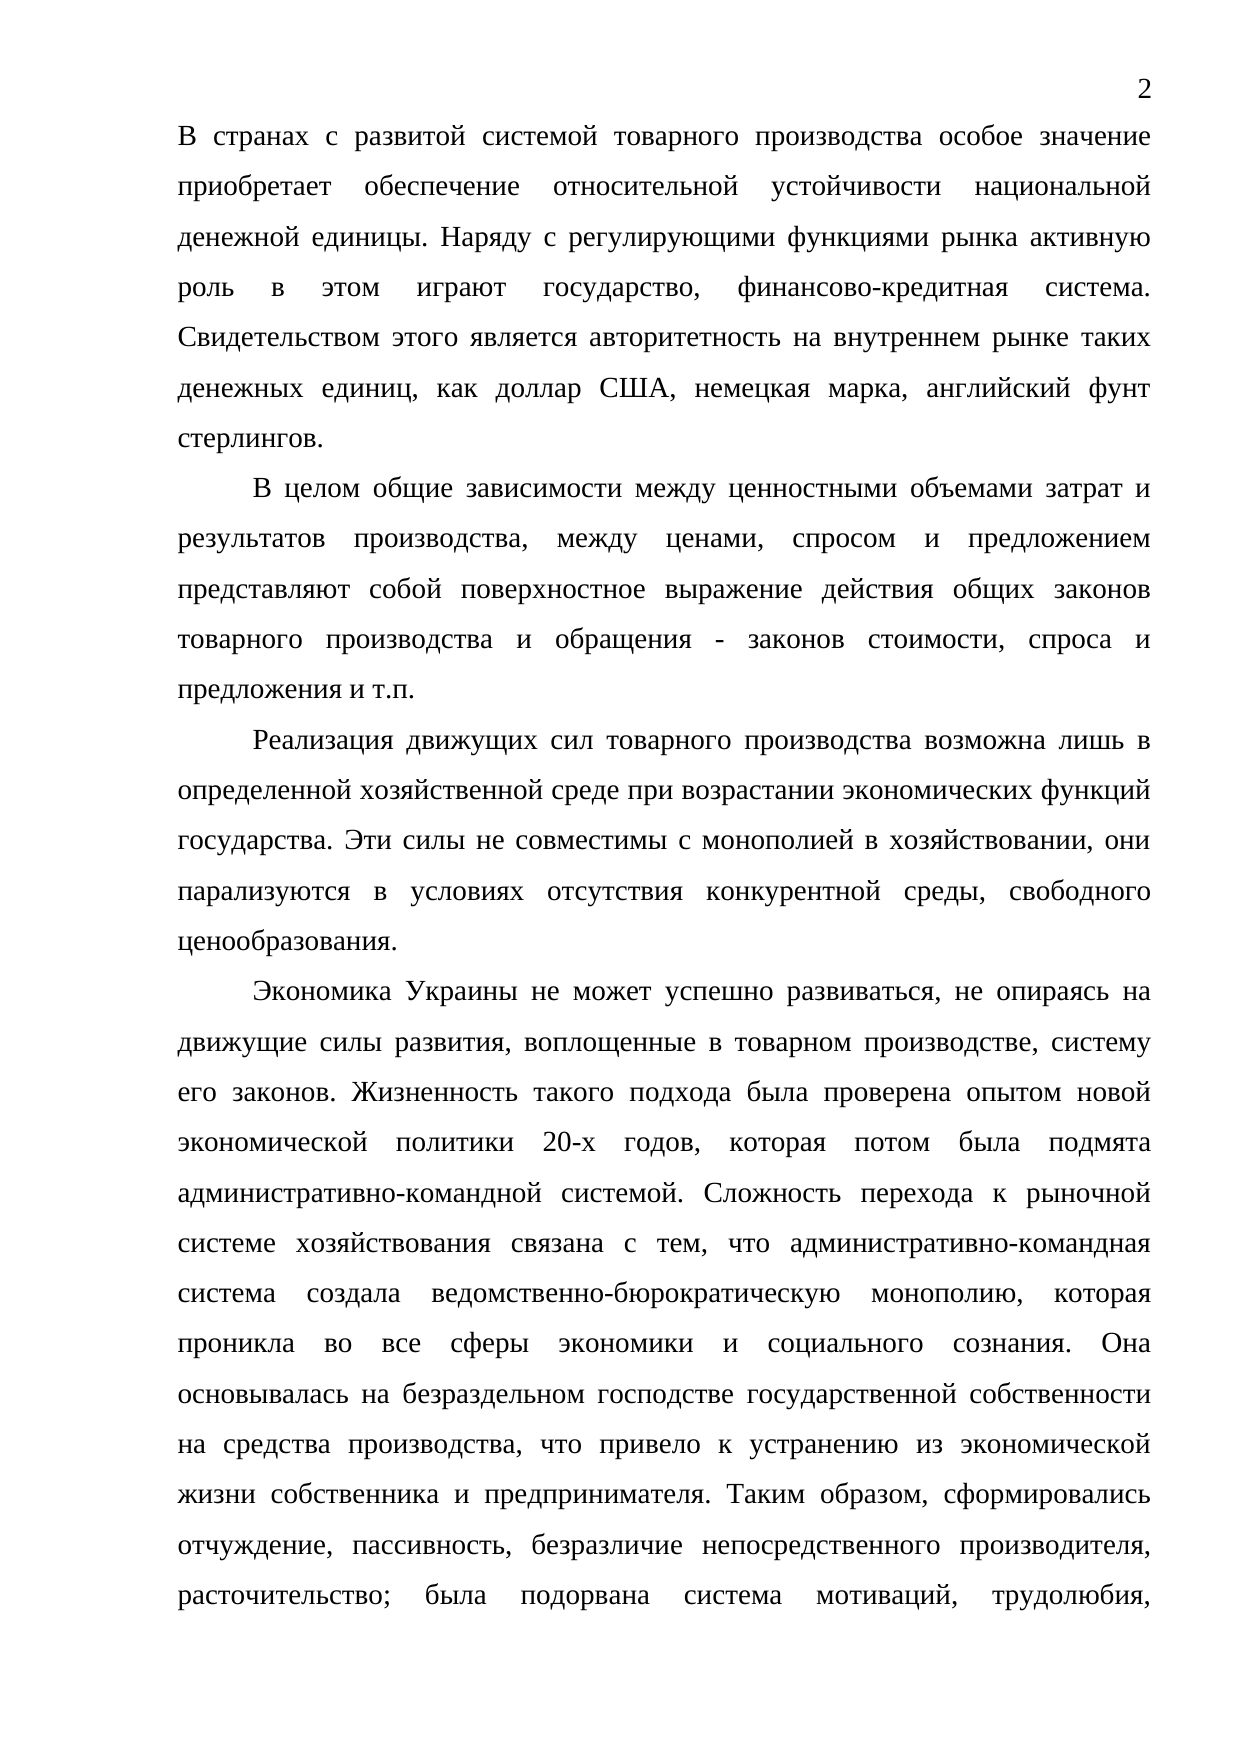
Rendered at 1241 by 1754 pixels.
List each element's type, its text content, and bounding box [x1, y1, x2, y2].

text В целом общие зависимости между ценностными объемами затрат и результатов производства, между ценами, спросом и предложением представляют собой поверхностное выражение действия общих законов товарного производства и обращения - законов стоимости, спроса и предложения и т.п. [177, 470, 1152, 705]
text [177, 973, 1152, 1611]
text Реализация движущих сил товарного производства возможна лишь в определенной хозяйственной среде при возрастании экономических функций государства. Эти силы не совместимы с монополией в хозяйствовании, они парализуются в условиях отсутствия конкурентной среды, свободного ценообразования. [177, 722, 1152, 957]
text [177, 118, 1152, 453]
